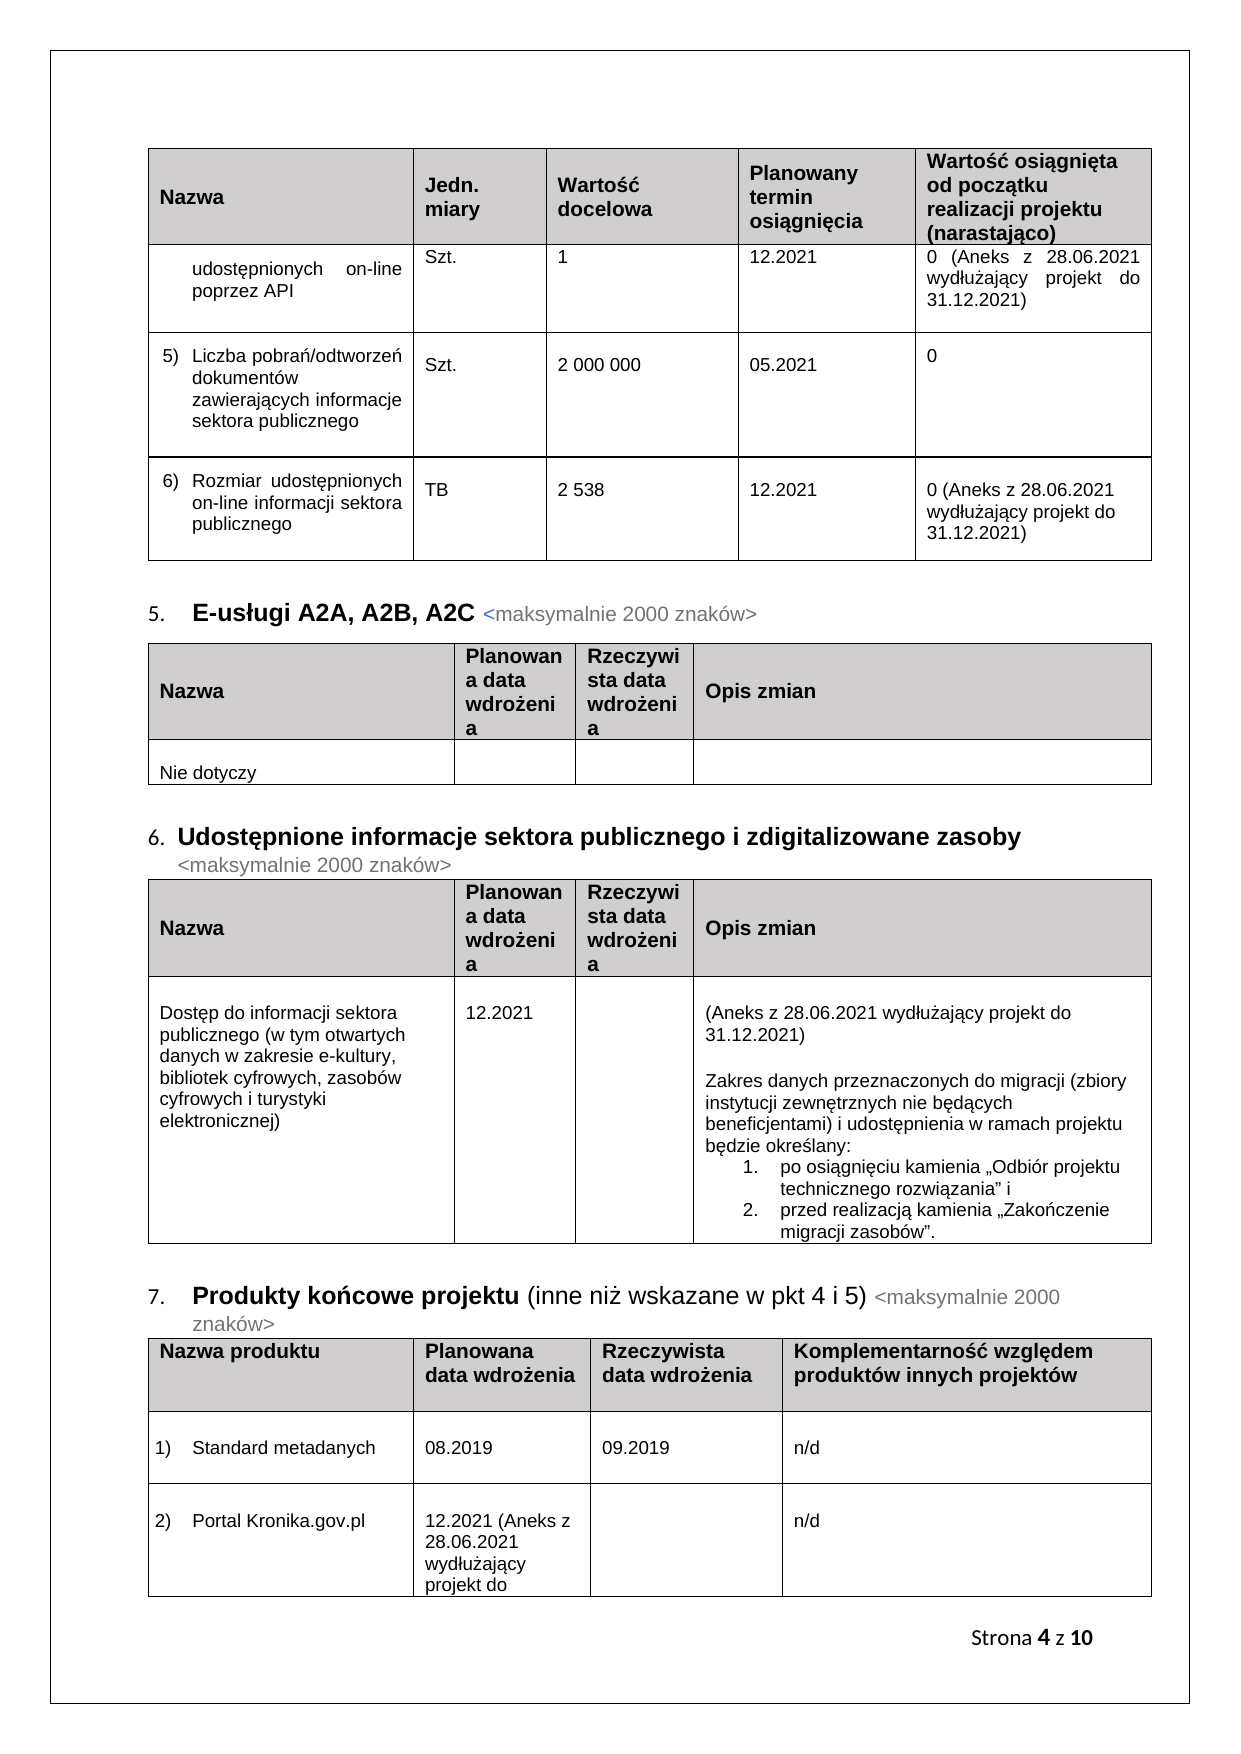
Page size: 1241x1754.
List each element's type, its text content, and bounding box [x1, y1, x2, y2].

table_cell 0 (Aneks z 28.06.2021 wydłużający projekt do 31.12.2021) [916, 458, 1151, 560]
table_header Planowany termin osiągnięcia [739, 149, 915, 244]
table_header Opis zmian [694, 880, 1151, 976]
table_header Nazwa [149, 644, 454, 739]
table_cell Szt. [414, 245, 546, 332]
table_cell [576, 977, 693, 1242]
subtitle Udostępnione informacje sektora publicznego i zdigitalizowane zasoby <maksymalnie 2000 znaków> [148, 822, 1093, 877]
table_cell 1 [547, 245, 738, 332]
table_cell [694, 740, 1151, 783]
table_header Rzeczywista data wdrożenia [591, 1339, 782, 1411]
table_header Nazwa [149, 149, 413, 244]
table_header Rzeczywista data wdrożenia [576, 880, 693, 976]
table_cell 2 000 000 [547, 333, 738, 456]
table_cell 2 538 [547, 458, 738, 560]
table_cell n/d [783, 1412, 1151, 1483]
table_cell 0 [916, 333, 1151, 456]
table_cell Nie dotyczy [149, 740, 454, 783]
table_cell n/d [783, 1484, 1151, 1596]
table_cell Szt. [414, 333, 546, 456]
table_cell TB [414, 458, 546, 560]
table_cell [916, 245, 1151, 332]
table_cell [149, 245, 413, 332]
table_cell 09.2019 [591, 1412, 782, 1483]
table_header Wartość osiągnięta od początku realizacji projektu (narastająco) [916, 149, 1151, 244]
table_header Nazwa produktu [149, 1339, 413, 1411]
subtitle E-usługi A2A, A2B, A2C <maksymalnie 2000 znaków> [148, 598, 1093, 627]
table_cell 08.2019 [414, 1412, 590, 1483]
table_header Rzeczywista data wdrożenia [576, 644, 693, 739]
table_cell (Aneks z 28.06.2021 wydłużający projekt do 31.12.2021) Zakres danych przeznaczonych do migracji (zbiory instytucji zewnętrznych nie będących beneficjentami) i udostępnienia w ramach projektu będzie określany: po osiągnięciu kamienia „Odbiór projektu technicznego rozwiązania” i przed realizacją kamienia „Zakończenie migracji zasobów”. [694, 977, 1151, 1242]
table_cell 12.2021 [455, 977, 575, 1242]
table_header Nazwa [149, 880, 454, 976]
table_cell Portal Kronika.gov.pl [149, 1484, 413, 1596]
table_header Opis zmian [694, 644, 1151, 739]
table_cell [591, 1484, 782, 1596]
table_header Wartość docelowa [547, 149, 738, 244]
table_cell Rozmiar udostępnionych on-line informacji sektora publicznego [149, 458, 413, 560]
table_cell Standard metadanych [149, 1412, 413, 1483]
table_cell Liczba pobrań/odtworzeń dokumentów zawierających informacje sektora publicznego [149, 333, 413, 456]
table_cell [414, 1484, 590, 1596]
table_cell [455, 740, 575, 783]
table_header Planowana data wdrożenia [455, 644, 575, 739]
table_header Planowana data wdrożenia [455, 880, 575, 976]
table_header Jedn. miary [414, 149, 546, 244]
subtitle Produkty końcowe projektu (inne niż wskazane w pkt 4 i 5) <maksymalnie 2000 znaków> [148, 1281, 1093, 1336]
table_cell Dostęp do informacji sektora publicznego (w tym otwartych danych w zakresie e-kultury, bibliotek cyfrowych, zasobów cyfrowych i turystyki elektronicznej) [149, 977, 454, 1242]
table_cell 12.2021 [739, 245, 915, 332]
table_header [783, 1339, 1151, 1411]
table_cell [576, 740, 693, 783]
table_header Planowana data wdrożenia [414, 1339, 590, 1411]
table_cell 05.2021 [739, 333, 915, 456]
table_cell 12.2021 [739, 458, 915, 560]
